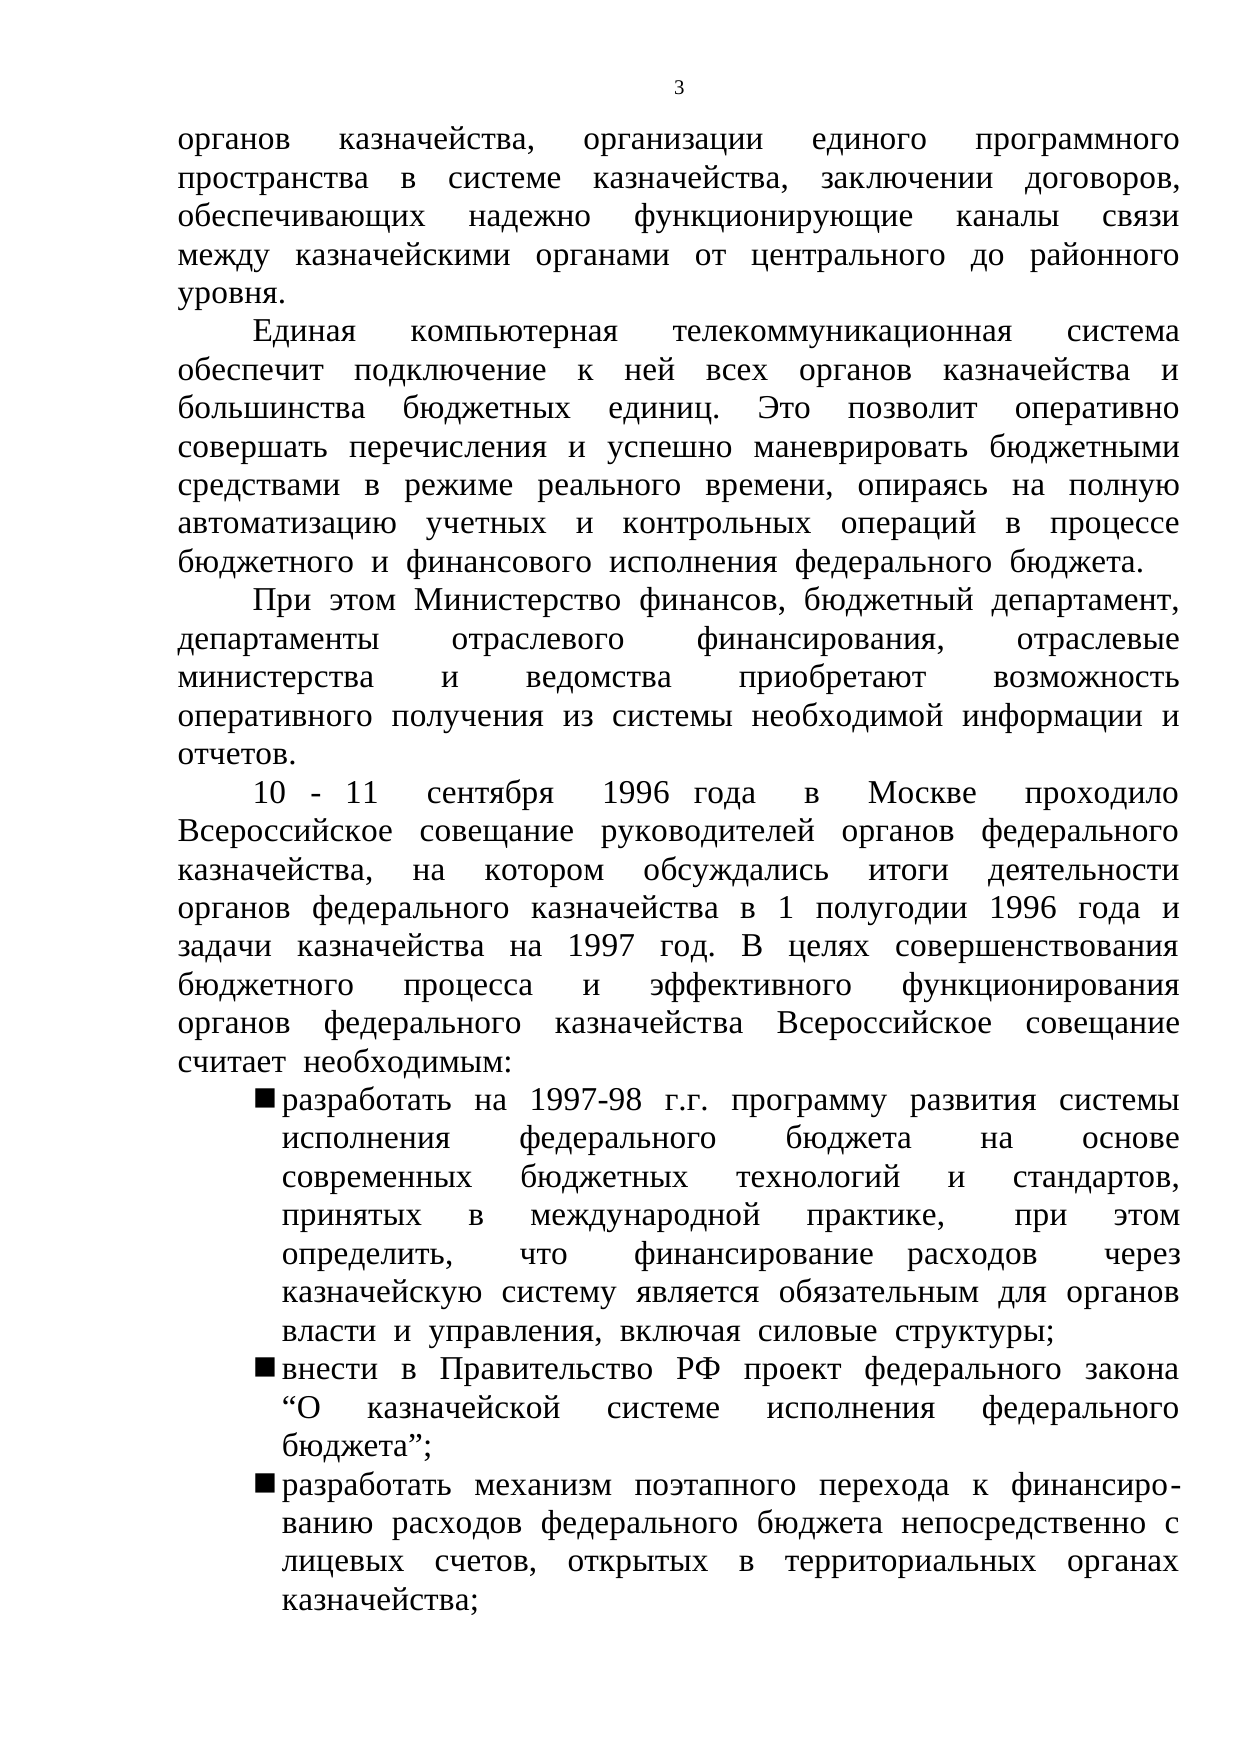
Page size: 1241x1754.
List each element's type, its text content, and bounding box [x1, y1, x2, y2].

list разработать механизм поэтапного перехода к финансированию расходов федерального бюджета непосредственно с лицевых счетов, открытых в территориальных органах казначейства; [252, 1463, 1181, 1617]
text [177, 118, 1181, 310]
list разработать на 1997-98 г.г. программу развития системы исполнения федерального бюджета на основе современных бюджетных технологий и стандартов, принятых в международной практике, при этом определить, что финансирование расходов через казначейскую систему является обязательным для органов власти и управления, включая силовые структуры; [252, 1079, 1181, 1348]
text При этом Министерство финансов, бюджетный департамент, департаменты отраслевого финансирования, отраслевые министерства и ведомства приобретают возможность оперативного получения из системы необходимой информации и отчетов. [177, 579, 1181, 772]
list внести в Правительство РФ проект федерального закона “О казначейской системе исполнения федерального бюджета”; [252, 1348, 1181, 1463]
text Единая компьютерная телекоммуникационная система обеспечит подключение к ней всех органов казначейства и большинства бюджетных единиц. Это позволит оперативно совершать перечисления и успешно маневрировать бюджетными средствами в режиме реального времени, опираясь на полную автоматизацию учетных и контрольных операций в процессе бюджетного и финансового исполнения федерального бюджета. [177, 310, 1181, 579]
text 10 - 11 сентября 1996 года в Москве проходило Всероссийское совещание руководителей органов федерального казначейства, на котором обсуждались итоги деятельности органов федерального казначейства в 1 полугодии 1996 года и задачи казначейства на 1997 год. В целях совершенствования бюджетного процесса и эффективного функционирования органов федерального казначейства Всероссийское совещание считает необходимым: [177, 772, 1181, 1079]
